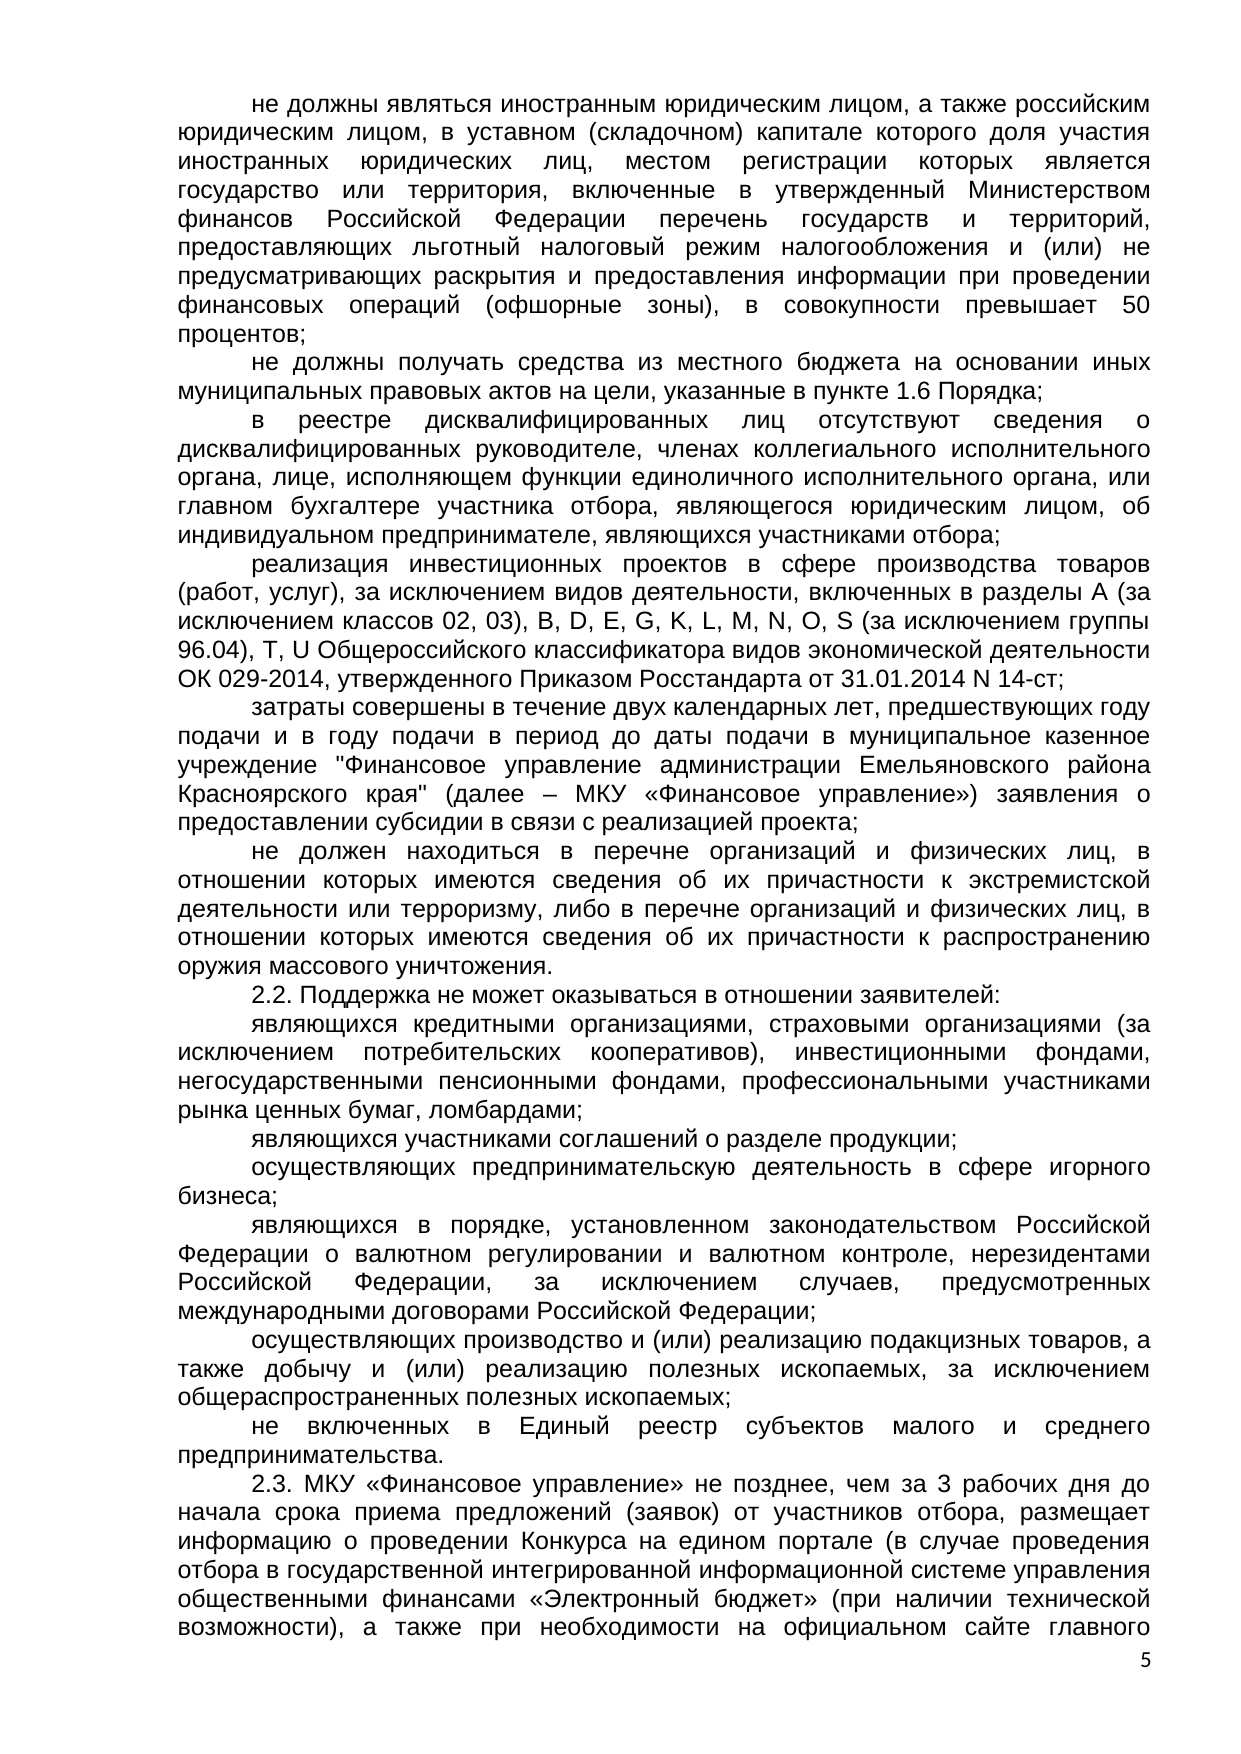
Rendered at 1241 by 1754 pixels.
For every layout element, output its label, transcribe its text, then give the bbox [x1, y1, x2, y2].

text не должны являться иностранным юридическим лицом, а также российским юридическим лицом, в уставном (складочном) капитале которого доля участия иностранных юридических лиц, местом регистрации которых является государство или территория, включенные в утвержденный Министерством финансов Российской Федерации перечень государств и территорий, предоставляющих льготный налоговый режим налогообложения и (или) не предусматривающих раскрытия и предоставления информации при проведении финансовых операций (офшорные зоны), в совокупности превышает 50 процентов; [177, 89, 1152, 347]
text в реестре дисквалифицированных лиц отсутствуют сведения о дисквалифицированных руководителе, членах коллегиального исполнительного органа, лице, исполняющем функции единоличного исполнительного органа, или главном бухгалтере участника отбора, являющегося юридическим лицом, об индивидуальном предпринимателе, являющихся участниками отбора; [177, 405, 1152, 549]
text не включенных в Единый реестр субъектов малого и среднего предпринимательства. [177, 1411, 1152, 1469]
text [177, 1469, 1152, 1641]
text осуществляющих производство и (или) реализацию подакцизных товаров, а также добычу и (или) реализацию полезных ископаемых, за исключением общераспространенных полезных ископаемых; [177, 1325, 1152, 1411]
text являющихся участниками соглашений о разделе продукции; [177, 1124, 1152, 1152]
text 2.2. Поддержка не может оказываться в отношении заявителей: [177, 980, 1152, 1009]
text являющихся в порядке, установленном законодательством Российской Федерации о валютном регулировании и валютном контроле, нерезидентами Российской Федерации, за исключением случаев, предусмотренных международными договорами Российской Федерации; [177, 1210, 1152, 1325]
text осуществляющих предпринимательскую деятельность в сфере игорного бизнеса; [177, 1152, 1152, 1210]
text не должны получать средства из местного бюджета на основании иных муниципальных правовых актов на цели, указанные в пункте 1.6 Порядка; [177, 347, 1152, 405]
text реализация инвестиционных проектов в сфере производства товаров (работ, услуг), за исключением видов деятельности, включенных в разделы А (за исключением классов 02, 03), B, D, E, G, K, L, M, N, O, S (за исключением группы 96.04), T, U Общероссийского классификатора видов экономической деятельности ОК 029-2014, утвержденного Приказом Росстандарта от 31.01.2014 N 14-ст; [177, 549, 1152, 692]
text являющихся кредитными организациями, страховыми организациями (за исключением потребительских кооперативов), инвестиционными фондами, негосударственными пенсионными фондами, профессиональными участниками рынка ценных бумаг, ломбардами; [177, 1009, 1152, 1124]
text затраты совершены в течение двух календарных лет, предшествующих году подачи и в году подачи в период до даты подачи в муниципальное казенное учреждение "Финансовое управление администрации Емельяновского района Красноярского края" (далее – МКУ «Финансовое управление») заявления о предоставлении субсидии в связи с реализацией проекта; [177, 692, 1152, 836]
text не должен находиться в перечне организаций и физических лиц, в отношении которых имеются сведения об их причастности к экстремистской деятельности или терроризму, либо в перечне организаций и физических лиц, в отношении которых имеются сведения об их причастности к распространению оружия массового уничтожения. [177, 836, 1152, 980]
